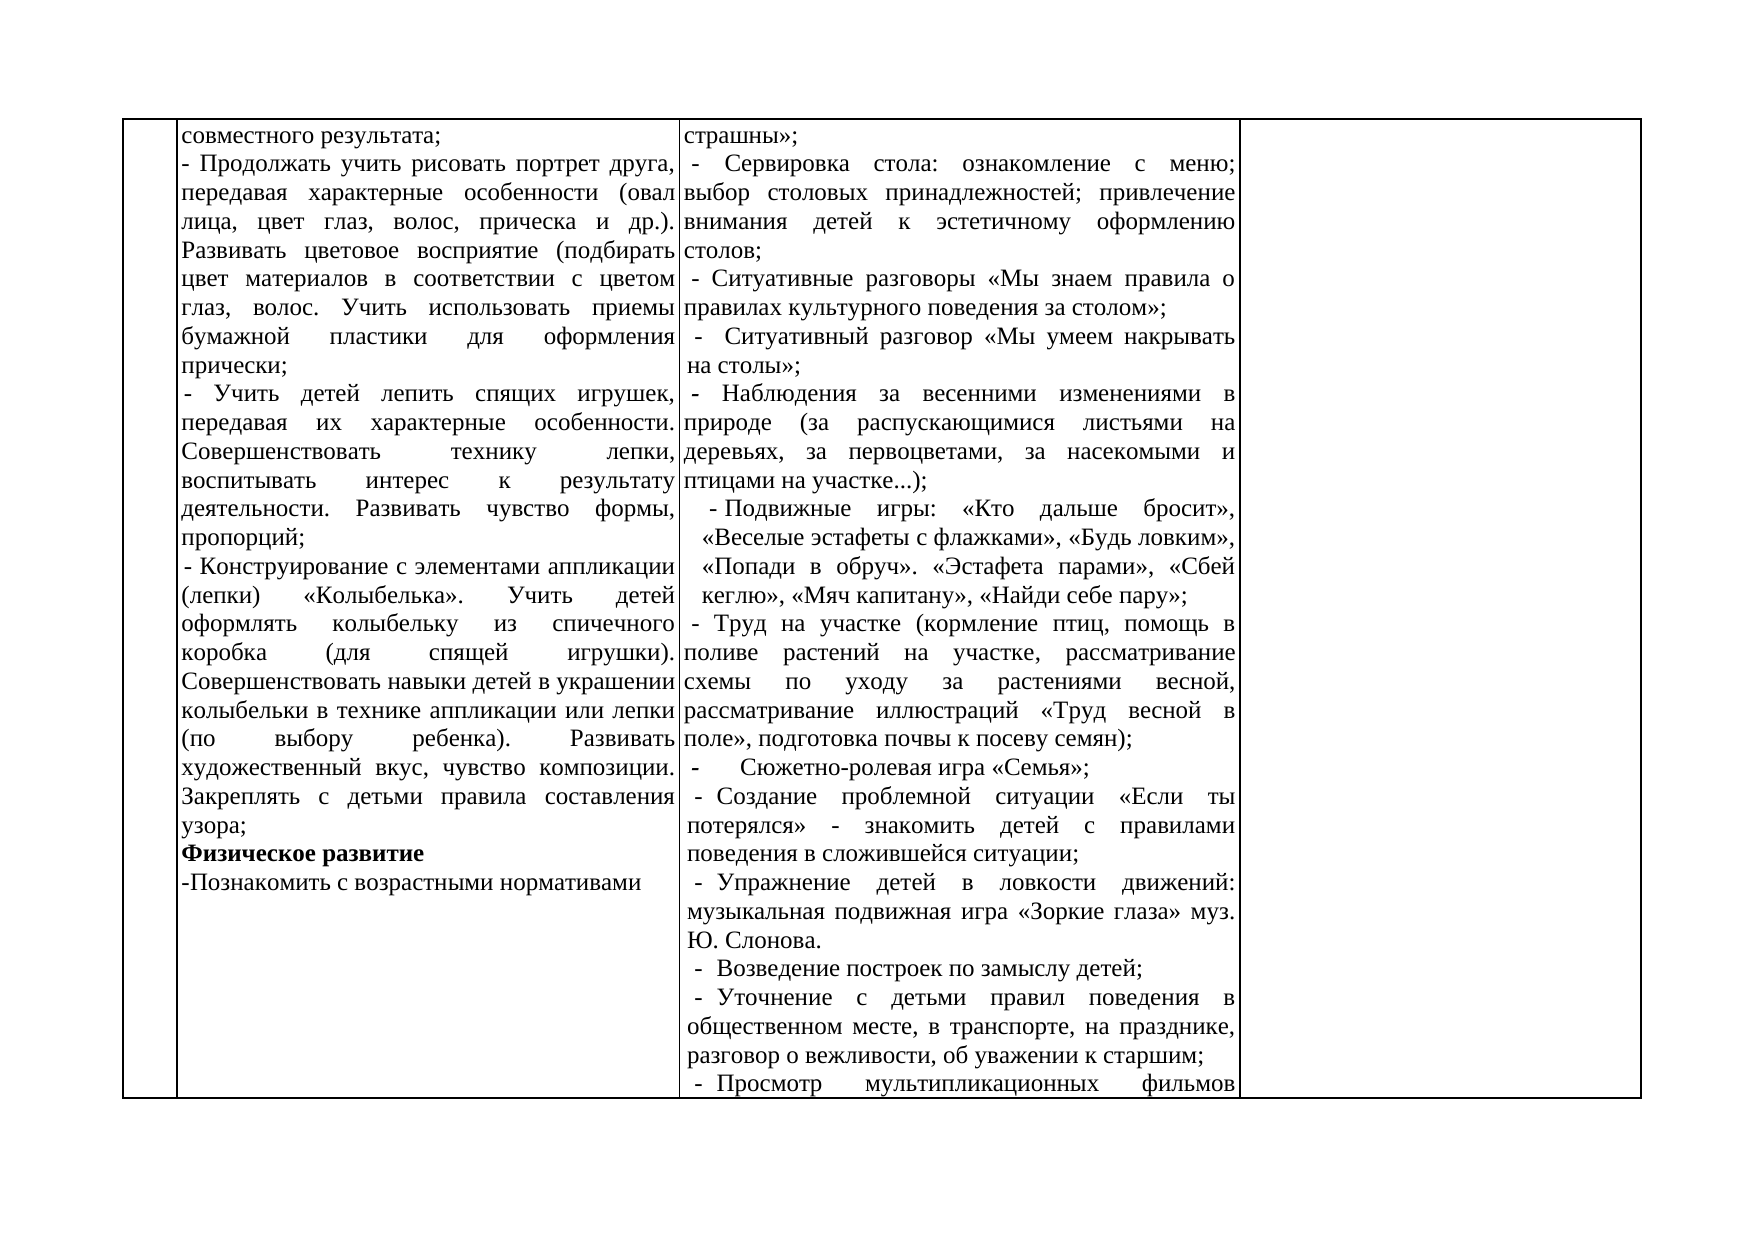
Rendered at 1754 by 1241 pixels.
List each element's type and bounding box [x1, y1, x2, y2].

table_cell [1241, 120, 1640, 1097]
table_cell [124, 120, 176, 1097]
table_cell [680, 120, 1239, 1097]
table_cell [178, 120, 679, 1097]
